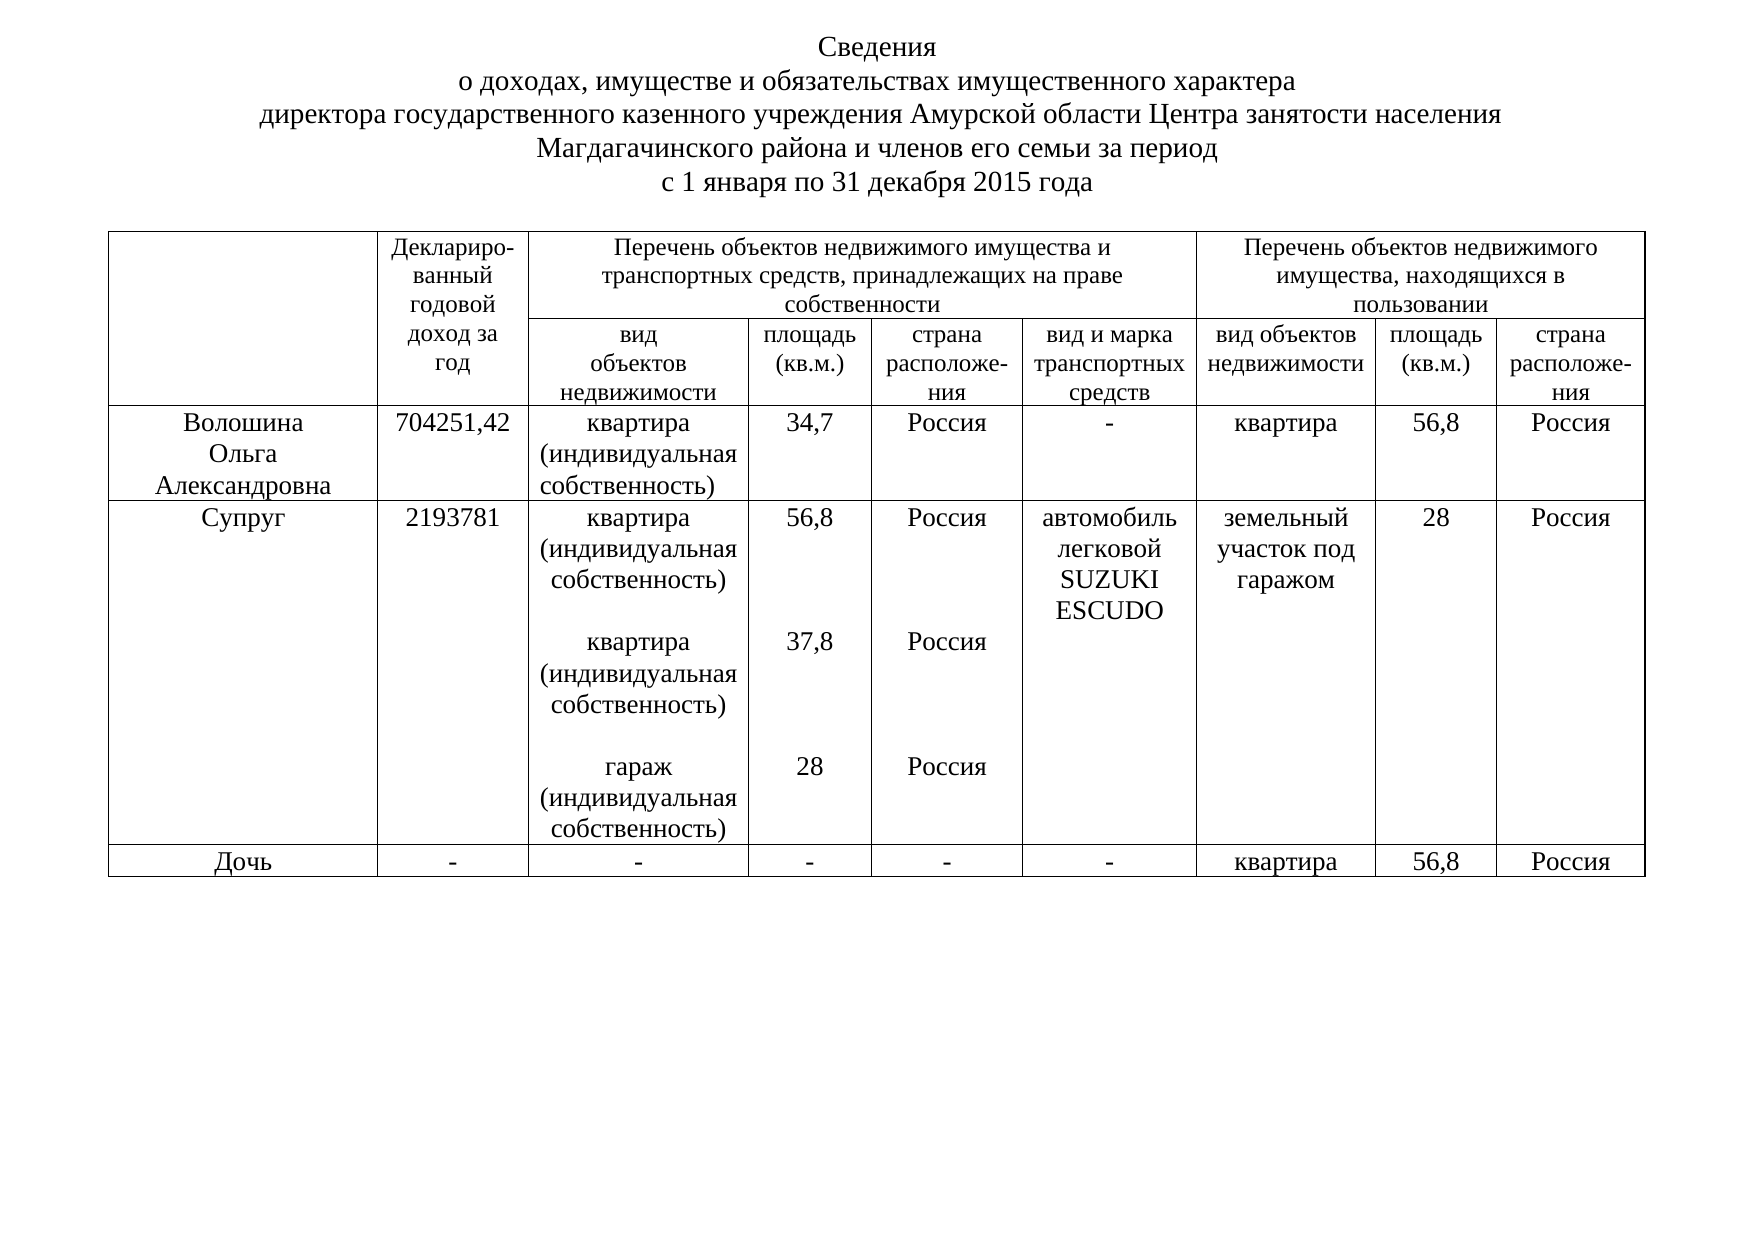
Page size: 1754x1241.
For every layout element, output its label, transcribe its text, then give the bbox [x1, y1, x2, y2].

table_cell Россия [1497, 406, 1644, 500]
table_cell вид объектов недвижимости [1197, 319, 1375, 405]
table_cell - [872, 845, 1022, 876]
table_cell Дочь [109, 845, 377, 876]
table_cell квартира [1197, 406, 1375, 500]
table_cell 2193781 [378, 501, 528, 843]
table_cell Россия [1497, 501, 1644, 843]
table_cell вид объектов недвижимости [529, 319, 748, 405]
table_cell площадь (кв.м.) [1376, 319, 1496, 405]
text директора государственного казенного учреждения Амурской области Центра занятости населения [118, 97, 1636, 130]
table_cell 28 [1376, 501, 1496, 843]
table_cell 704251,42 [378, 406, 528, 500]
table_header Деклариро- ванный годовой доход за год [378, 232, 528, 405]
table_cell квартира [1197, 845, 1375, 876]
table_cell - [1023, 845, 1196, 876]
table_cell Супруг [109, 501, 377, 843]
table_cell Россия [1497, 845, 1644, 876]
table_cell - [749, 845, 871, 876]
table_cell автомобиль легковой SUZUKI ESCUDO [1023, 501, 1196, 843]
table_cell Волошина Ольга Александровна [109, 406, 377, 500]
table_header [109, 232, 377, 405]
table_cell земельный участок под гаражом [1197, 501, 1375, 843]
table_cell 56,8 [1376, 845, 1496, 876]
table_cell вид и марка транспортных средств [1023, 319, 1196, 405]
table_cell страна расположе-ния [872, 319, 1022, 405]
table_cell страна расположе-ния [1497, 319, 1644, 405]
text о доходах, имуществе и обязательствах имущественного характера [118, 63, 1636, 97]
table_cell Россия [872, 406, 1022, 500]
table_cell - [529, 845, 748, 876]
table_cell квартира (индивидуальная собственность) квартира (индивидуальная собственность) гараж (индивидуальная собственность) [529, 501, 748, 843]
table_cell площадь (кв.м.) [749, 319, 871, 405]
table_cell - [1023, 406, 1196, 500]
text Сведения [118, 29, 1636, 63]
table_cell 56,8 [1376, 406, 1496, 500]
table_header Перечень объектов недвижимого имущества, находящихся в пользовании [1197, 232, 1644, 318]
table_cell 34,7 [749, 406, 871, 500]
table_cell 56,8 37,8 28 [749, 501, 871, 843]
text с 1 января по 31 декабря 2015 года [118, 164, 1636, 197]
table_cell квартира (индивидуальная собственность) [529, 406, 748, 500]
text Магдагачинского района и членов его семьи за период [118, 130, 1636, 164]
table_header Перечень объектов недвижимого имущества и транспортных средств, принадлежащих на праве собственности [529, 232, 1196, 318]
table_cell - [378, 845, 528, 876]
table_cell Россия Россия Россия [872, 501, 1022, 843]
